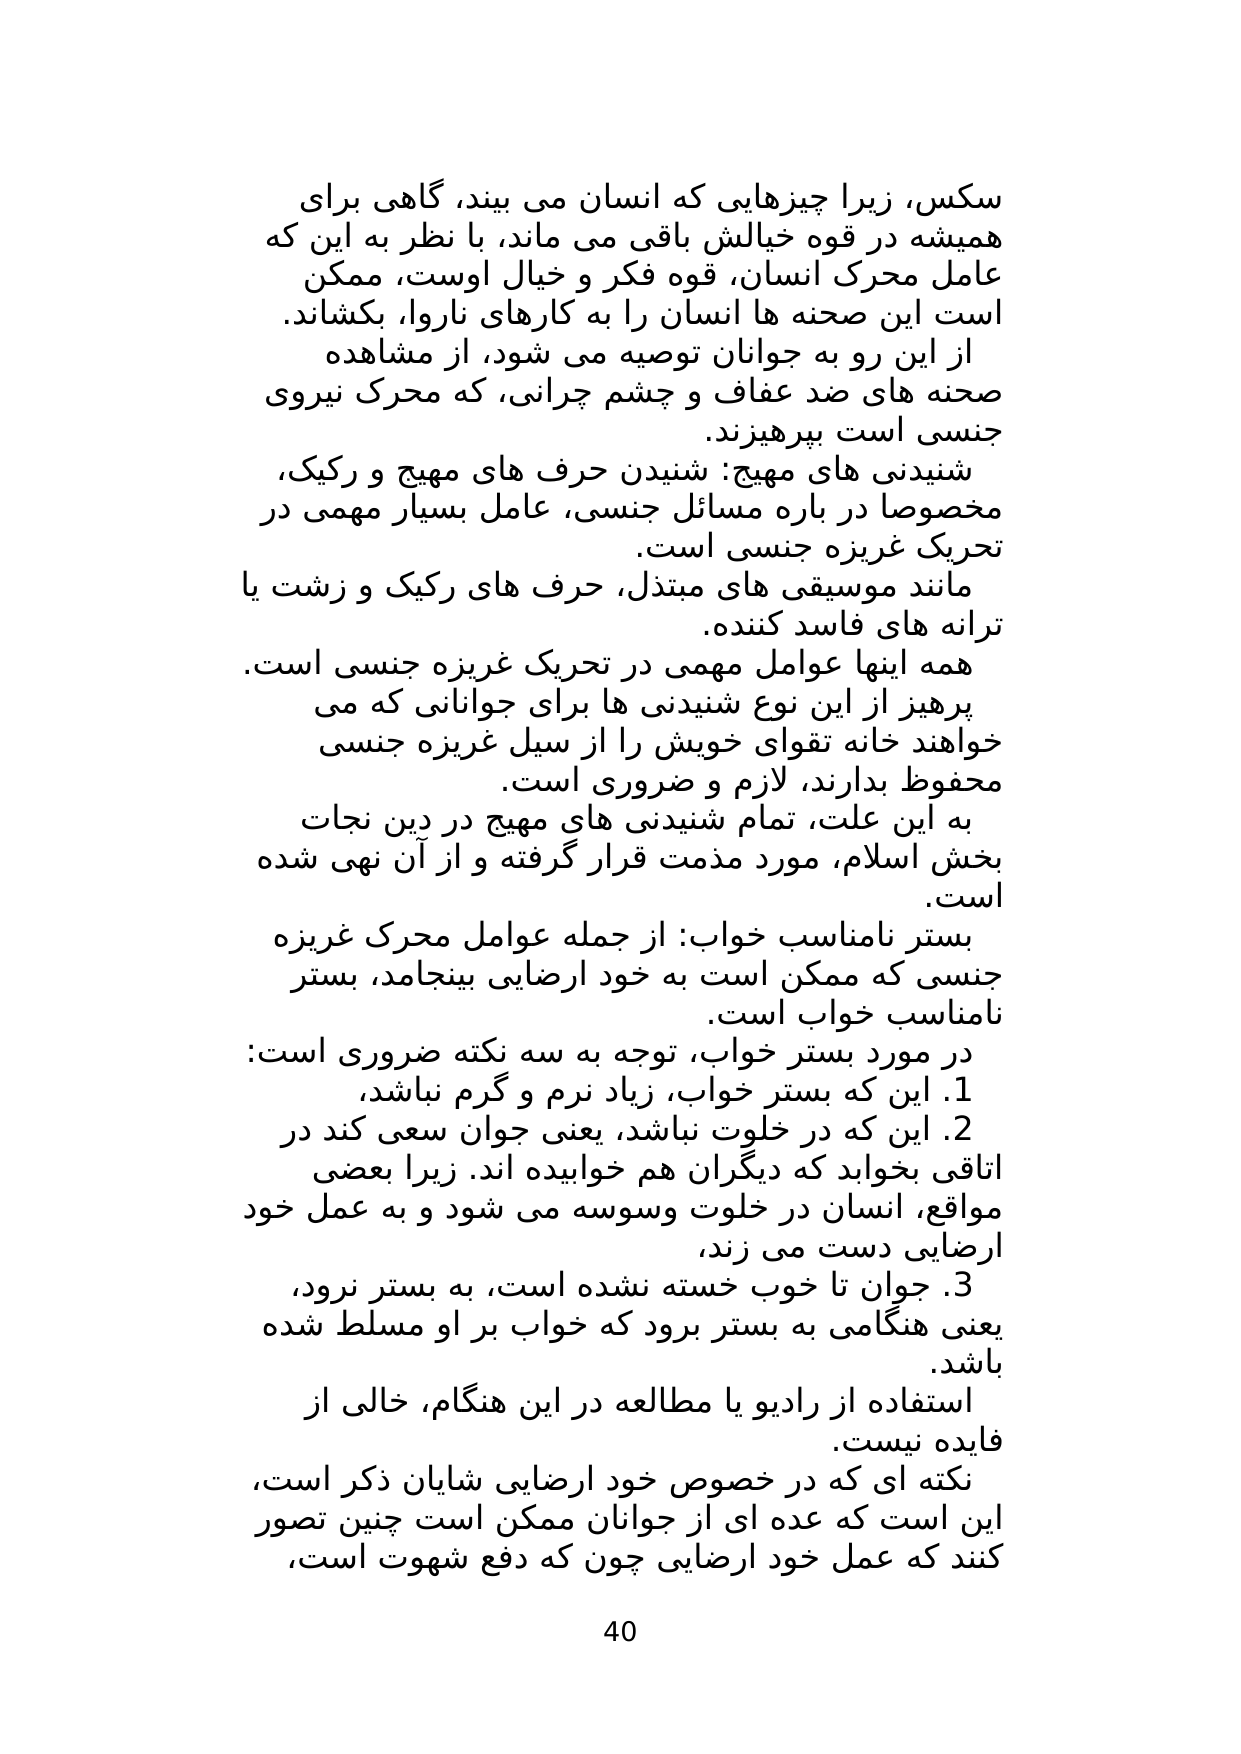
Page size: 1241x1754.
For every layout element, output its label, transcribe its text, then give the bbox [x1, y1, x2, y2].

text مانند موسیقی های مبتذل، حرف های رکیک و زشت یا ترانه های فاسد کننده. [236, 566, 1004, 643]
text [236, 1459, 1004, 1576]
text پرهیز از این نوع شنیدنی ها برای جوانانی که می خواهند خانه تقوای خویش را از سیل غریزه جنسی محفوظ بدارند، لازم و ضروری است. [236, 682, 1004, 799]
text استفاده از رادیو یا مطالعه در این هنگام، خالی از فایده نیست. [236, 1382, 1004, 1459]
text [236, 177, 1004, 333]
text 1. این که بستر خواب، زیاد نرم و گرم نباشد، [236, 1071, 1004, 1110]
text در مورد بستر خواب، توجه به سه نکته ضروری است: [236, 1032, 1004, 1071]
text همه اینها عوامل مهمی در تحریک غریزه جنسی است. [236, 643, 1004, 682]
text بستر نامناسب خواب: از جمله عوامل محرک غریزه جنسی که ممکن است به خود ارضایی بینجامد، بستر نامناسب خواب است. [236, 915, 1004, 1032]
text 3. جوان تا خوب خسته نشده است، به بستر نرود، یعنی هنگامی به بستر برود که خواب بر او مسلط شده باشد. [236, 1265, 1004, 1382]
text شنیدنی های مهیج: شنیدن حرف های مهیج و رکیک، مخصوصا در باره مسائل جنسی، عامل بسیار مهمی در تحریک غریزه جنسی است. [236, 449, 1004, 566]
text از این رو به جوانان توصیه می شود، از مشاهده صحنه های ضد عفاف و چشم چرانی، که محرک نیروی جنسی است بپرهیزند. [236, 333, 1004, 449]
text به این علت، تمام شنیدنی های مهیج در دین نجات بخش اسلام، مورد مذمت قرار گرفته و از آن نهی شده است. [236, 799, 1004, 915]
text 2. این که در خلوت نباشد، یعنی جوان سعی کند در اتاقی بخوابد که دیگران هم خوابیده اند. زیرا بعضی مواقع، انسان در خلوت وسوسه می شود و به عمل خود ارضایی دست می زند، [236, 1110, 1004, 1265]
